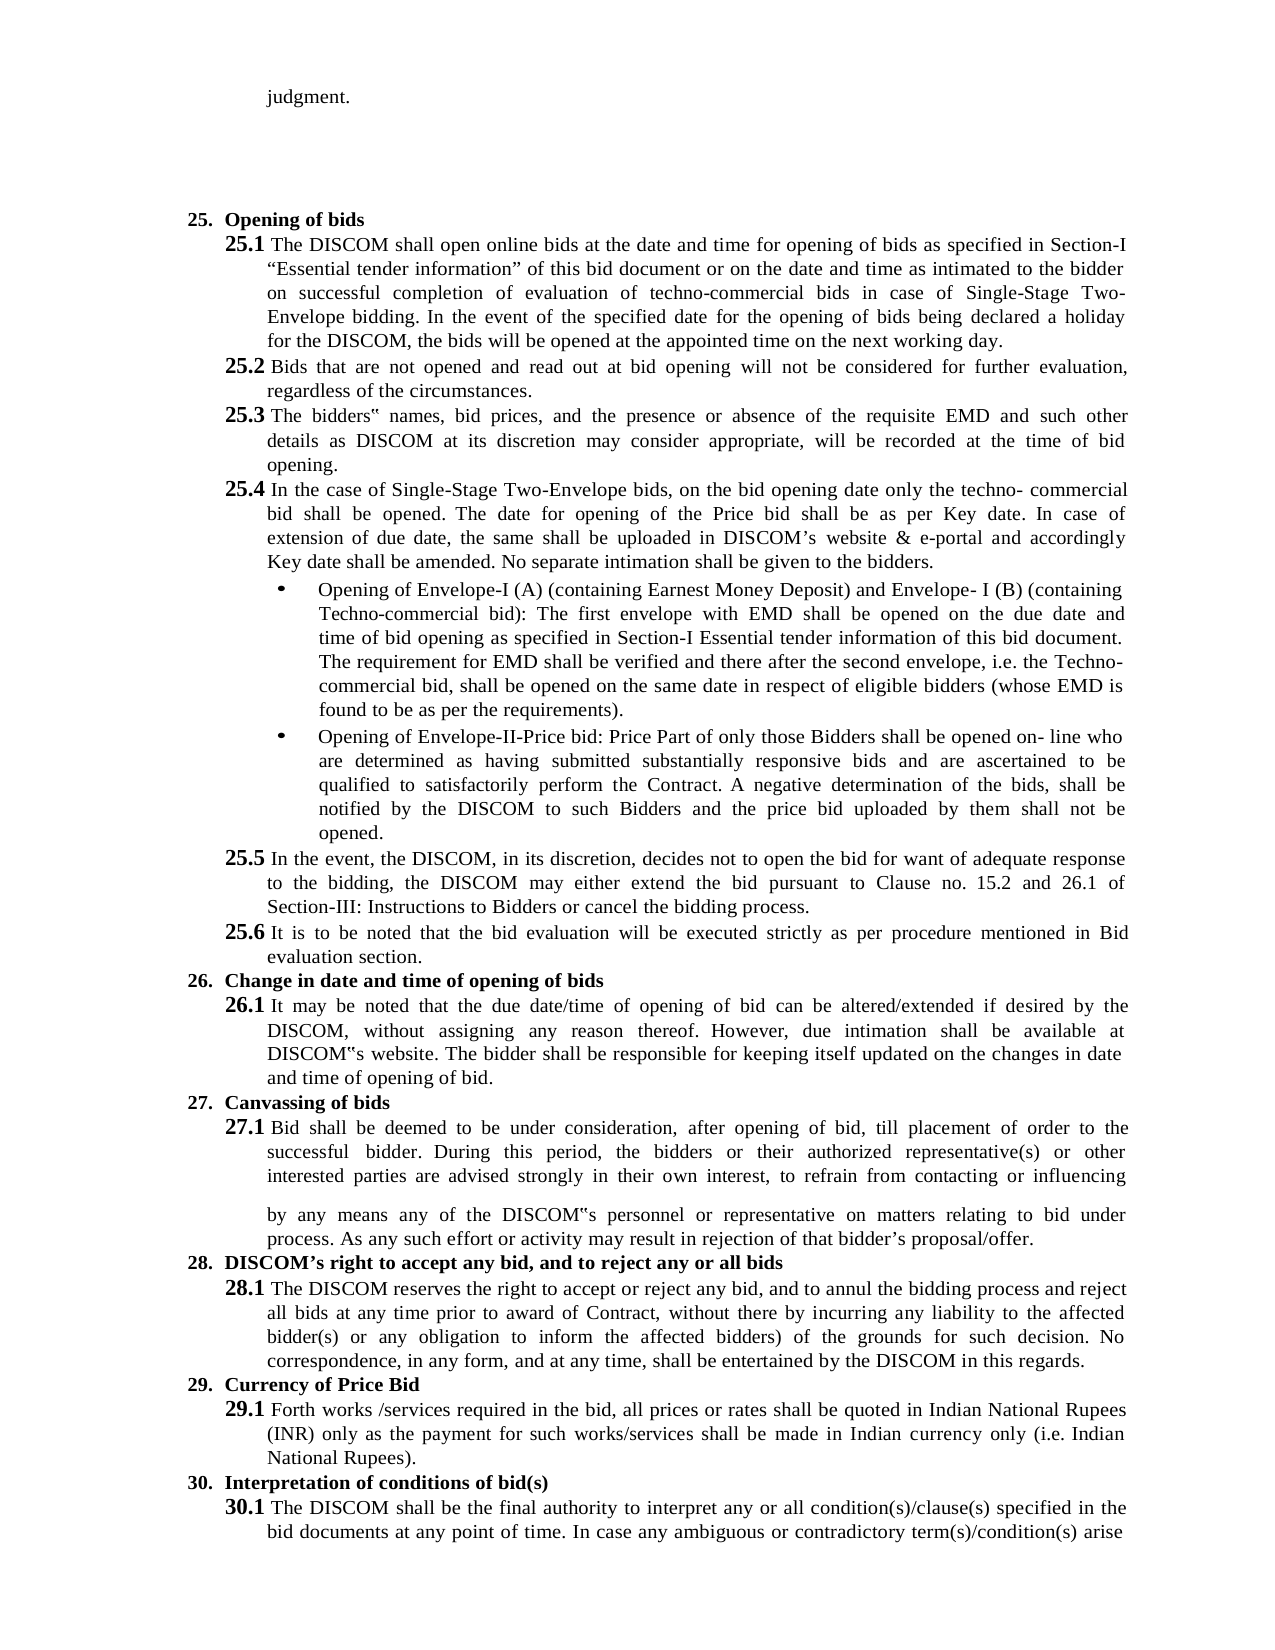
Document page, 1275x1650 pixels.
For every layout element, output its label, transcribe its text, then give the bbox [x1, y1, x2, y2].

text 27. Canvassing of bids [187, 1092, 1133, 1114]
text extension of due date, the same shall be uploaded in DISCOM’s website & e-portal and accordingly [187, 527, 1133, 549]
text 25.3 The bidders‟ names, bid prices, and the presence or absence of the requisite EMD and such other [187, 403, 1133, 428]
text 30. Interpretation of conditions of bid(s) [187, 1472, 1133, 1494]
text notified by the DISCOM to such Bidders and the price bid uploaded by them shall not be [187, 798, 1133, 820]
text by any means any of the DISCOM‟s personnel or representative on matters relating to bid under [187, 1204, 1133, 1226]
text 28.1 The DISCOM reserves the right to accept or reject any bid, and to annul the bidding process and reject [187, 1275, 1133, 1300]
text commercial bid, shall be opened on the same date in respect of eligible bidders (whose EMD is [187, 674, 1133, 697]
text evaluation section. [187, 946, 1133, 967]
text for the DISCOM, the bids will be opened at the appointed time on the next working day. [187, 330, 1133, 352]
text 26.1 It may be noted that the due date/time of opening of bid can be altered/extended if desired by the [187, 993, 1133, 1018]
text 25.2 Bids that are not opened and read out at bid opening will not be considered for further evaluation, [187, 353, 1133, 378]
text interested parties are advised strongly in their own interest, to refrain from contacting or influencing [187, 1165, 1133, 1187]
text opening. [187, 453, 1133, 476]
text opened. [187, 822, 1133, 844]
text process. As any such effort or activity may result in rejection of that bidder’s proposal/offer. [187, 1228, 1133, 1250]
text The requirement for EMD shall be verified and there after the second envelope, i.e. the Techno- [187, 651, 1133, 673]
text 25.6 It is to be noted that the bid evaluation will be executed strictly as per procedure mentioned in Bid [187, 919, 1133, 944]
text judgment. [187, 86, 1133, 108]
text DISCOM, without assigning any reason thereof. However, due intimation shall be available at [187, 1019, 1133, 1042]
text bid shall be opened. The date for opening of the Price bid shall be as per Key date. In case of [187, 503, 1133, 525]
text are determined as having submitted substantially responsive bids and are ascertained to be [187, 750, 1133, 772]
text 30.1 The DISCOM shall be the final authority to interpret any or all condition(s)/clause(s) specified in the [187, 1494, 1133, 1520]
text Key date shall be amended. No separate intimation shall be given to the bidders. [187, 551, 1133, 573]
text to the bidding, the DISCOM may either extend the bid pursuant to Clause no. 15.2 and 26.1 of [187, 872, 1133, 894]
text • Opening of Envelope-II-Price bid: Price Part of only those Bidders shall be opened on- line who [187, 723, 1133, 749]
text on successful completion of evaluation of techno-commercial bids in case of Single-Stage Two- [187, 282, 1133, 304]
text 29. Currency of Price Bid [187, 1374, 1133, 1396]
text DISCOM‟s website. The bidder shall be responsible for keeping itself updated on the changes in date [187, 1043, 1133, 1065]
text time of bid opening as specified in Section-I Essential tender information of this bid document. [187, 627, 1133, 649]
text (INR) only as the payment for such works/services shall be made in Indian currency only (i.e. Indian [187, 1423, 1133, 1445]
text 25.1 The DISCOM shall open online bids at the date and time for opening of bids as specified in Section-I [187, 231, 1133, 256]
text all bids at any time prior to award of Contract, without there by incurring any liability to the affected [187, 1302, 1133, 1324]
text Techno-commercial bid): The first envelope with EMD shall be opened on the due date and [187, 603, 1133, 625]
text 25. Opening of bids [187, 208, 1133, 231]
text National Rupees). [187, 1447, 1133, 1469]
text successful bidder. During this period, the bidders or their authorized representative(s) or other [187, 1141, 1133, 1163]
text and time of opening of bid. [187, 1067, 1133, 1089]
text regardless of the circumstances. [187, 380, 1133, 402]
text qualified to satisfactorily perform the Contract. A negative determination of the bids, shall be [187, 774, 1133, 796]
text bid documents at any point of time. In case any ambiguous or contradictory term(s)/condition(s) arise [187, 1521, 1133, 1543]
text 27.1 Bid shall be deemed to be under consideration, after opening of bid, till placement of order to the [187, 1114, 1133, 1140]
text bidder(s) or any obligation to inform the affected bidders) of the grounds for such decision. No [187, 1325, 1133, 1347]
text 29.1 Forth works /services required in the bid, all prices or rates shall be quoted in Indian National Rupees [187, 1397, 1133, 1422]
text • Opening of Envelope-I (A) (containing Earnest Money Deposit) and Envelope- I (B) (containing [187, 576, 1133, 601]
text “Essential tender information” of this bid document or on the date and time as intimated to the bidder [187, 258, 1133, 280]
text 26. Change in date and time of opening of bids [187, 970, 1133, 992]
text 25.4 In the case of Single-Stage Two-Envelope bids, on the bid opening date only the techno- commercial [187, 477, 1133, 502]
text found to be as per the requirements). [187, 698, 1133, 721]
text 28. DISCOM’s right to accept any bid, and to reject any or all bids [187, 1252, 1133, 1274]
text Envelope bidding. In the event of the specified date for the opening of bids being declared a holiday [187, 306, 1133, 328]
text correspondence, in any form, and at any time, shall be entertained by the DISCOM in this regards. [187, 1349, 1133, 1371]
text details as DISCOM at its discretion may consider appropriate, will be recorded at the time of bid [187, 429, 1133, 452]
text 25.5 In the event, the DISCOM, in its discretion, decides not to open the bid for want of adequate response [187, 845, 1133, 871]
text Section-III: Instructions to Bidders or cancel the bidding process. [187, 896, 1133, 918]
